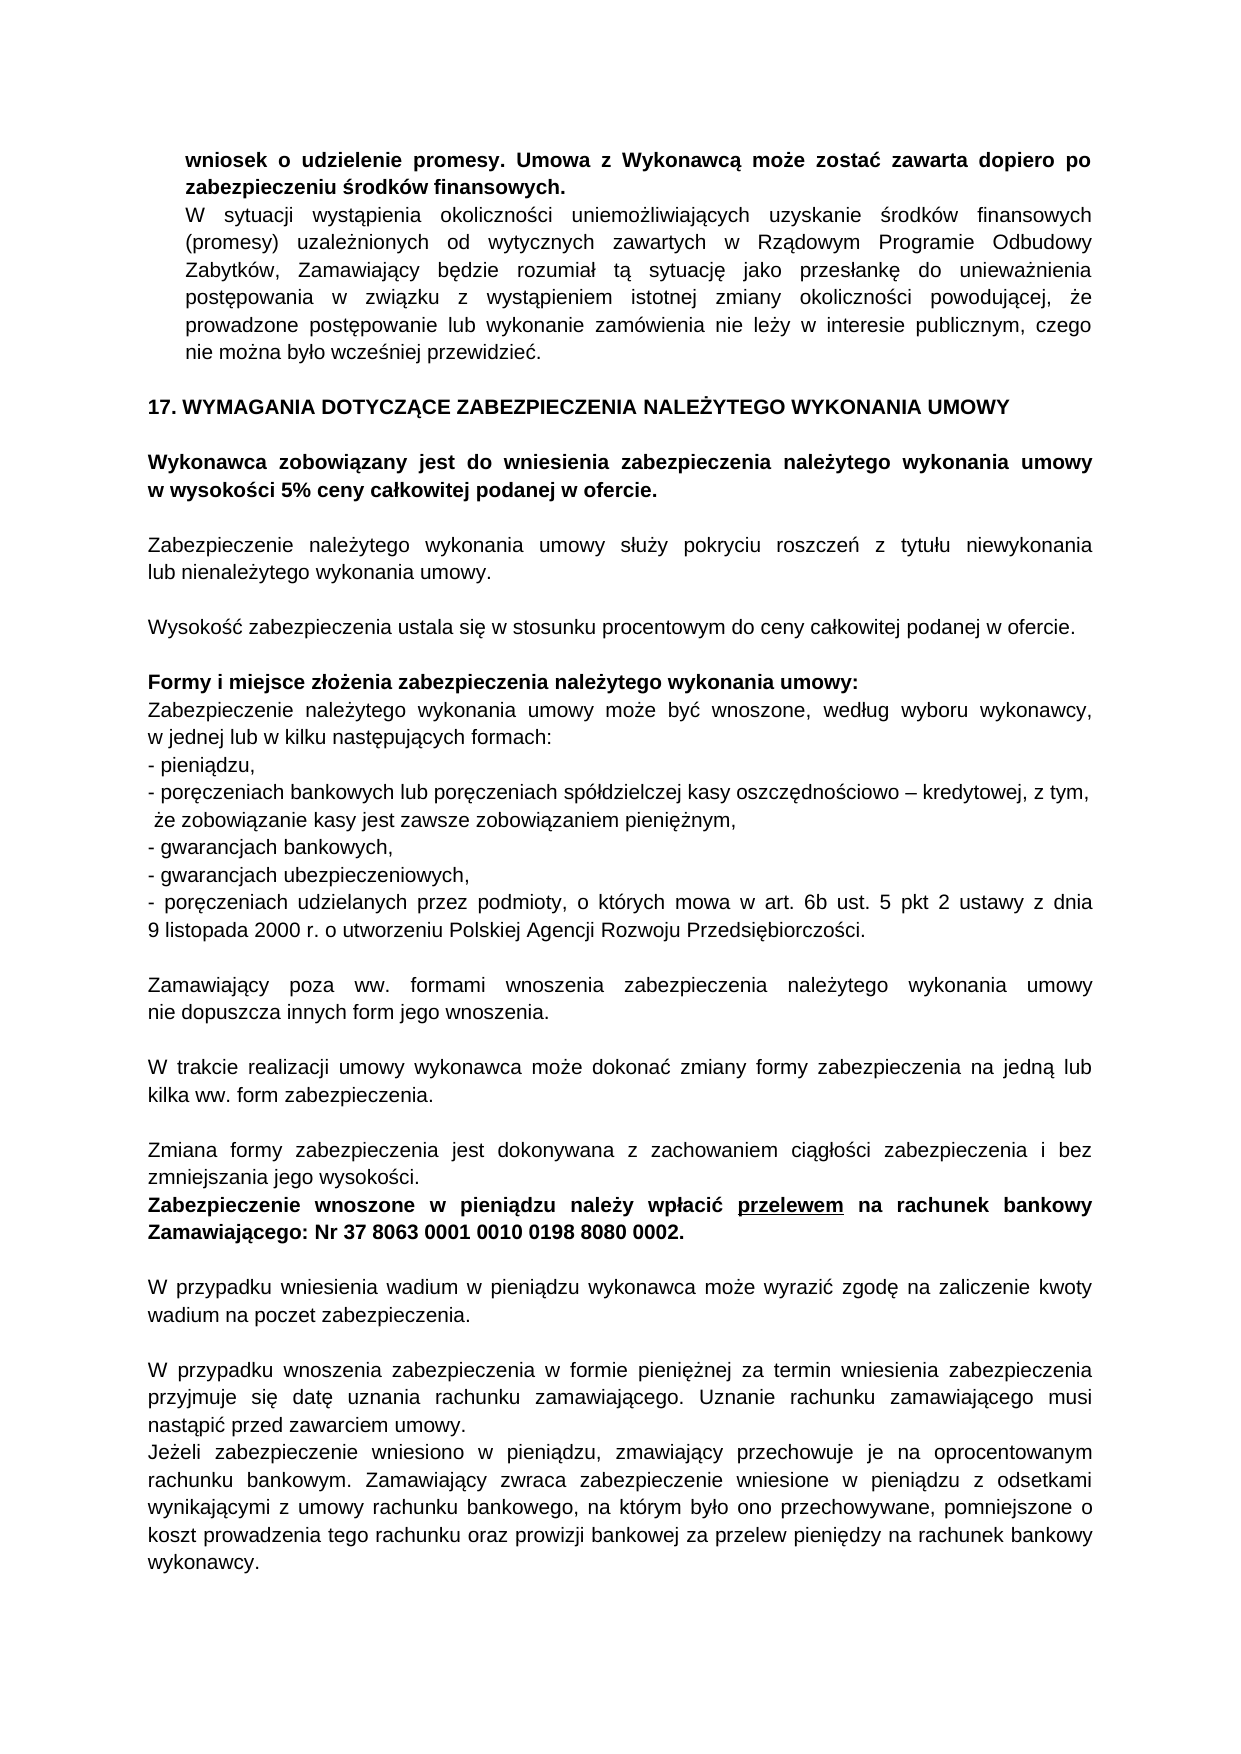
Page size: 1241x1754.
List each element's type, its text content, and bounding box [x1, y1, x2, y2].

text że zobowiązanie kasy jest zawsze zobowiązaniem pieniężnym, [148, 808, 1093, 832]
text - poręczeniach udzielanych przez podmioty, o których mowa w art. 6b ust. 5 pkt 2 ustawy z dnia 9 listopada 2000 r. o utworzeniu Polskiej Agencji Rozwoju Przedsiębiorczości. [148, 890, 1093, 942]
text W trakcie realizacji umowy wykonawca może dokonać zmiany formy zabezpieczenia na jedną lub kilka ww. form zabezpieczenia. [148, 1055, 1093, 1107]
text - pieniądzu, [148, 753, 1093, 777]
text Zabezpieczenie należytego wykonania umowy może być wnoszone, według wyboru wykonawcy, w jednej lub w kilku następujących formach: [148, 698, 1093, 749]
text Formy i miejsce złożenia zabezpieczenia należytego wykonania umowy: [148, 670, 1093, 694]
text Wykonawca zobowiązany jest do wniesienia zabezpieczenia należytego wykonania umowy w wysokości 5% ceny całkowitej podanej w ofercie. [148, 450, 1093, 502]
text Zamawiający poza ww. formami wnoszenia zabezpieczenia należytego wykonania umowy nie dopuszcza innych form jego wnoszenia. [148, 973, 1093, 1024]
text W przypadku wnoszenia zabezpieczenia w formie pieniężnej za termin wniesienia zabezpieczenia przyjmuje się datę uznania rachunku zamawiającego. Uznanie rachunku zamawiającego musi nastąpić przed zawarciem umowy. [148, 1358, 1093, 1437]
text Zabezpieczenie należytego wykonania umowy służy pokryciu roszczeń z tytułu niewykonania lub nienależytego wykonania umowy. [148, 533, 1093, 584]
list W sytuacji wystąpienia okoliczności uniemożliwiających uzyskanie środków finansowych (promesy) uzależnionych od wytycznych zawartych w Rządowym Programie Odbudowy Zabytków, Zamawiający będzie rozumiał tą sytuację jako przesłankę do unieważnienia postępowania w związku z wystąpieniem istotnej zmiany okoliczności powodującej, że prowadzone postępowanie lub wykonanie zamówienia nie leży w interesie publicznym, czego nie można było wcześniej przewidzieć. [185, 203, 1093, 364]
text 17. WYMAGANIA DOTYCZĄCE ZABEZPIECZENIA NALEŻYTEGO WYKONANIA UMOWY [148, 395, 1093, 419]
text Zmiana formy zabezpieczenia jest dokonywana z zachowaniem ciągłości zabezpieczenia i bez zmniejszania jego wysokości. [148, 1138, 1093, 1189]
text Jeżeli zabezpieczenie wniesiono w pieniądzu, zmawiający przechowuje je na oprocentowanym rachunku bankowym. Zamawiający zwraca zabezpieczenie wniesione w pieniądzu z odsetkami wynikającymi z umowy rachunku bankowego, na którym było ono przechowywane, pomniejszone o koszt prowadzenia tego rachunku oraz prowizji bankowej za przelew pieniędzy na rachunek bankowy wykonawcy. [148, 1440, 1093, 1574]
text - poręczeniach bankowych lub poręczeniach spółdzielczej kasy oszczędnościowo – kredytowej, z tym, [148, 780, 1093, 804]
text - gwarancjach bankowych, [148, 835, 1093, 859]
text Wysokość zabezpieczenia ustala się w stosunku procentowym do ceny całkowitej podanej w ofercie. [148, 615, 1093, 639]
text W przypadku wniesienia wadium w pieniądzu wykonawca może wyrazić zgodę na zaliczenie kwoty wadium na poczet zabezpieczenia. [148, 1275, 1093, 1327]
text Zabezpieczenie wnoszone w pieniądzu należy wpłacić przelewem na rachunek bankowy Zamawiającego: Nr 37 8063 0001 0010 0198 8080 0002. [148, 1193, 1093, 1244]
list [185, 148, 1093, 199]
text - gwarancjach ubezpieczeniowych, [148, 863, 1093, 887]
